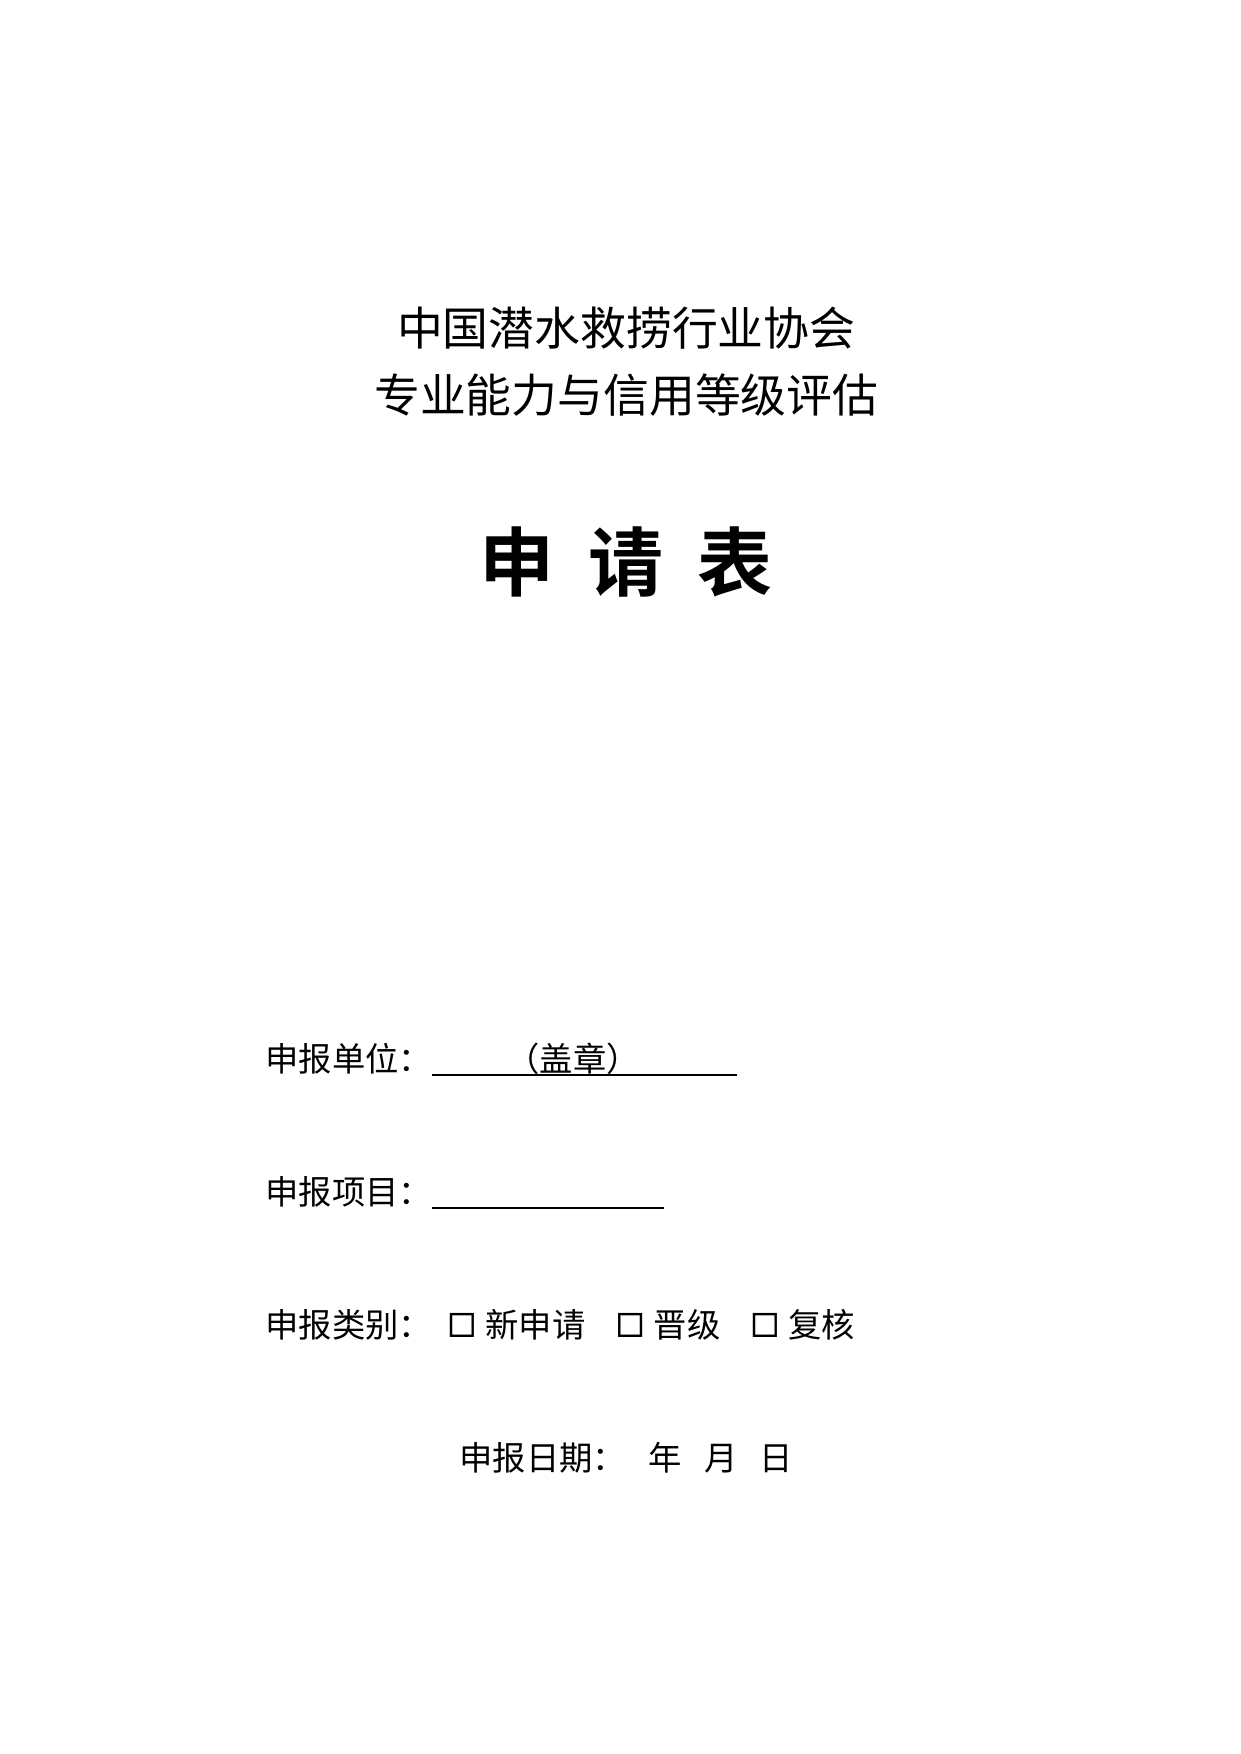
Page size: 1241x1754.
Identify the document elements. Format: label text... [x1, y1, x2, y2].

text 申报单位： （盖章） [165, 1023, 1087, 1090]
text 申报类别： 新申请 晋级 复核 [165, 1289, 1087, 1356]
text 申报项目： [165, 1156, 1087, 1223]
text 中国潜水救捞行业协会 [165, 292, 1087, 359]
text 申 请 表 [165, 492, 1087, 625]
text 专业能力与信用等级评估 [165, 359, 1087, 425]
text 申报日期： 年 月 日 [165, 1422, 1087, 1489]
